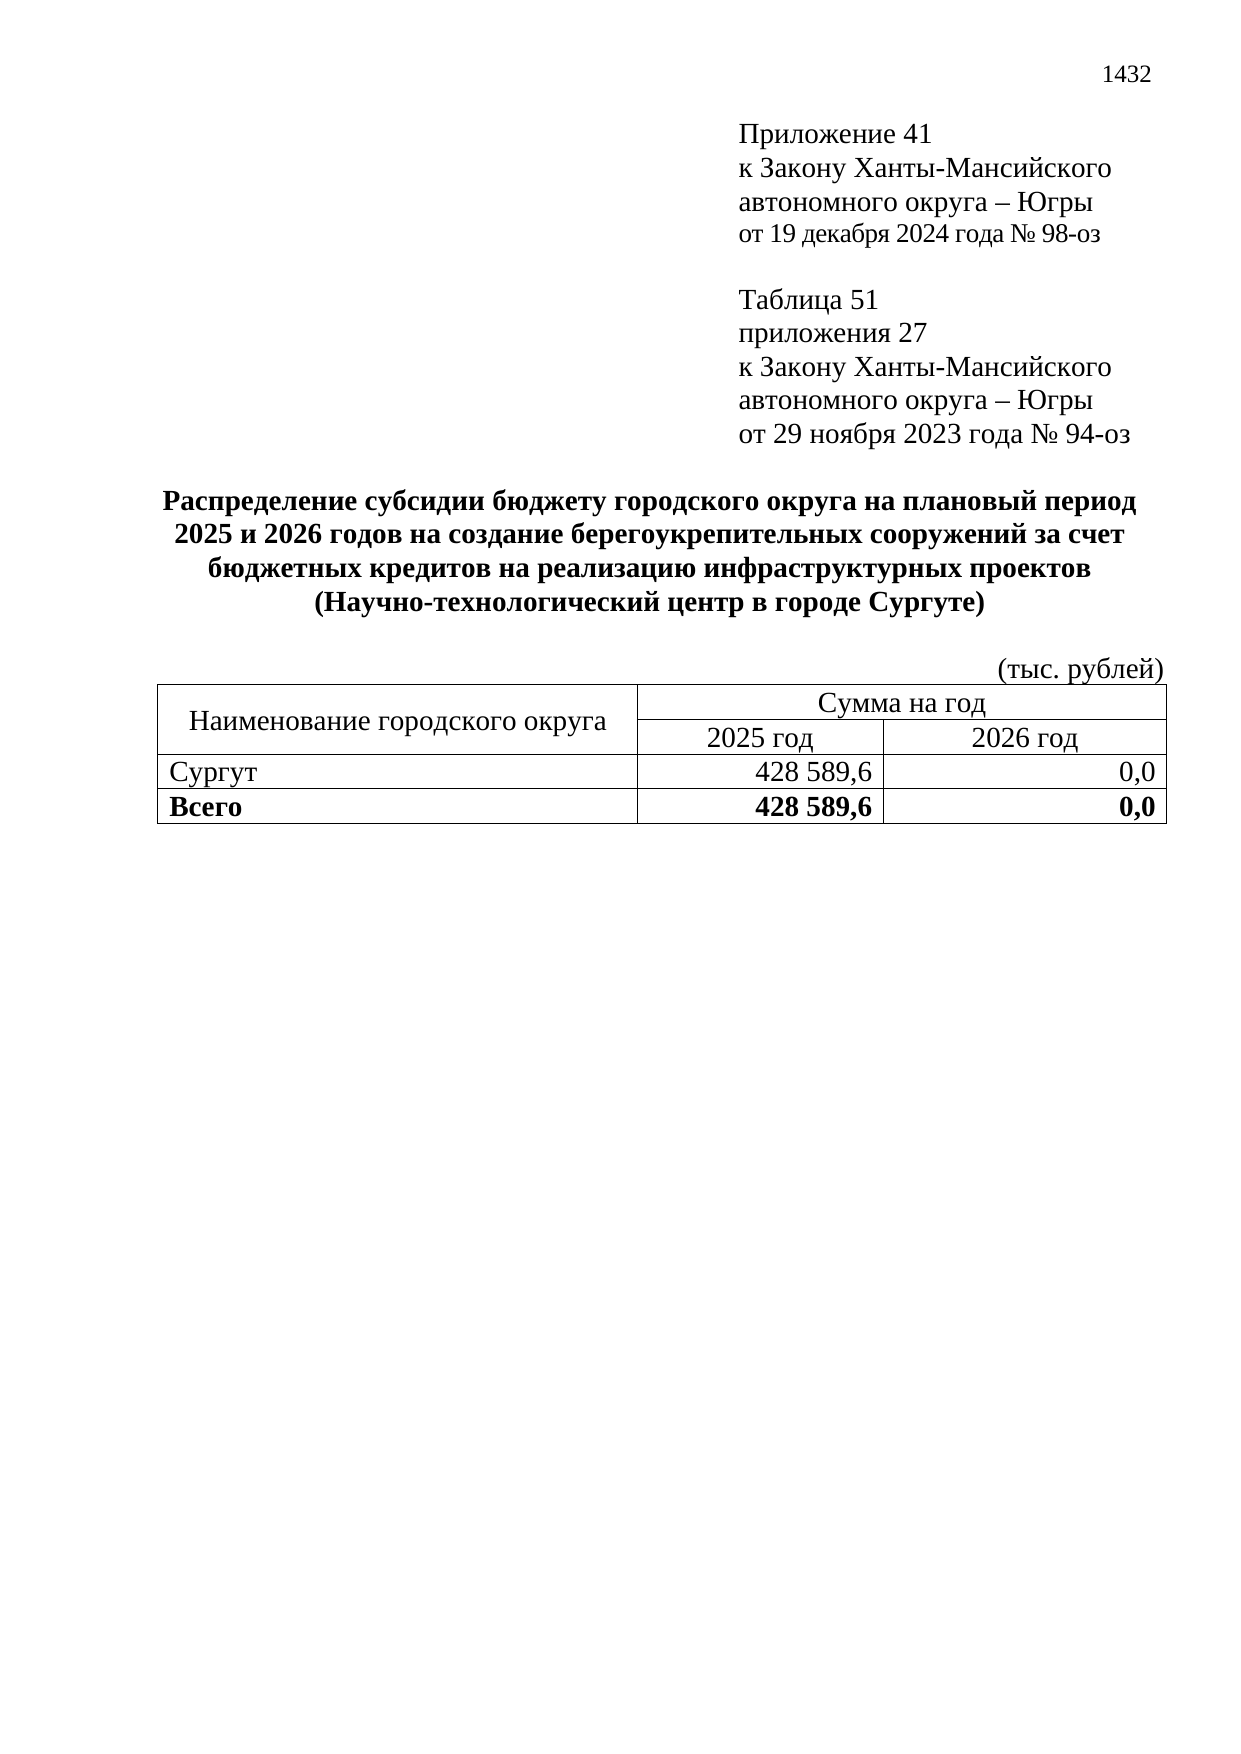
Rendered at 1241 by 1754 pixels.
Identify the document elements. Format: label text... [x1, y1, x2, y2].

text от 19 декабря 2024 года № 98-оз [738, 217, 1152, 248]
table_header Наименование городского округа [158, 685, 637, 753]
table_cell 0,0 [884, 755, 1166, 788]
text автономного округа – Югры [738, 382, 1152, 416]
text к Закону Ханты-Мансийского [738, 150, 1152, 184]
table_cell 0,0 [884, 789, 1166, 823]
table_cell 2026 год [884, 720, 1166, 753]
table_cell 2025 год [638, 720, 883, 753]
text к Закону Ханты-Мансийского [738, 349, 1152, 382]
text Приложение 41 [738, 117, 1152, 150]
table_cell Всего [158, 789, 637, 823]
table_cell Сургут [158, 755, 637, 788]
text от 29 ноября 2023 года № 94-оз [738, 416, 1152, 449]
table_cell 428 589,6 [638, 755, 883, 788]
text автономного округа – Югры [738, 184, 1152, 217]
table_header Сумма на год [638, 685, 1166, 719]
table_cell 428 589,6 [638, 789, 883, 823]
text приложения 27 [738, 315, 1152, 349]
text Таблица 51 [738, 282, 1152, 315]
text Распределение субсидии бюджету городского округа на плановый период 2025 и 2026 годов на создание берегоукрепительных сооружений за счет бюджетных кредитов на реализацию инфраструктурных проектов (Научно-технологический центр в городе Сургуте) [148, 483, 1152, 617]
text (тыс. рублей) [148, 651, 1181, 684]
